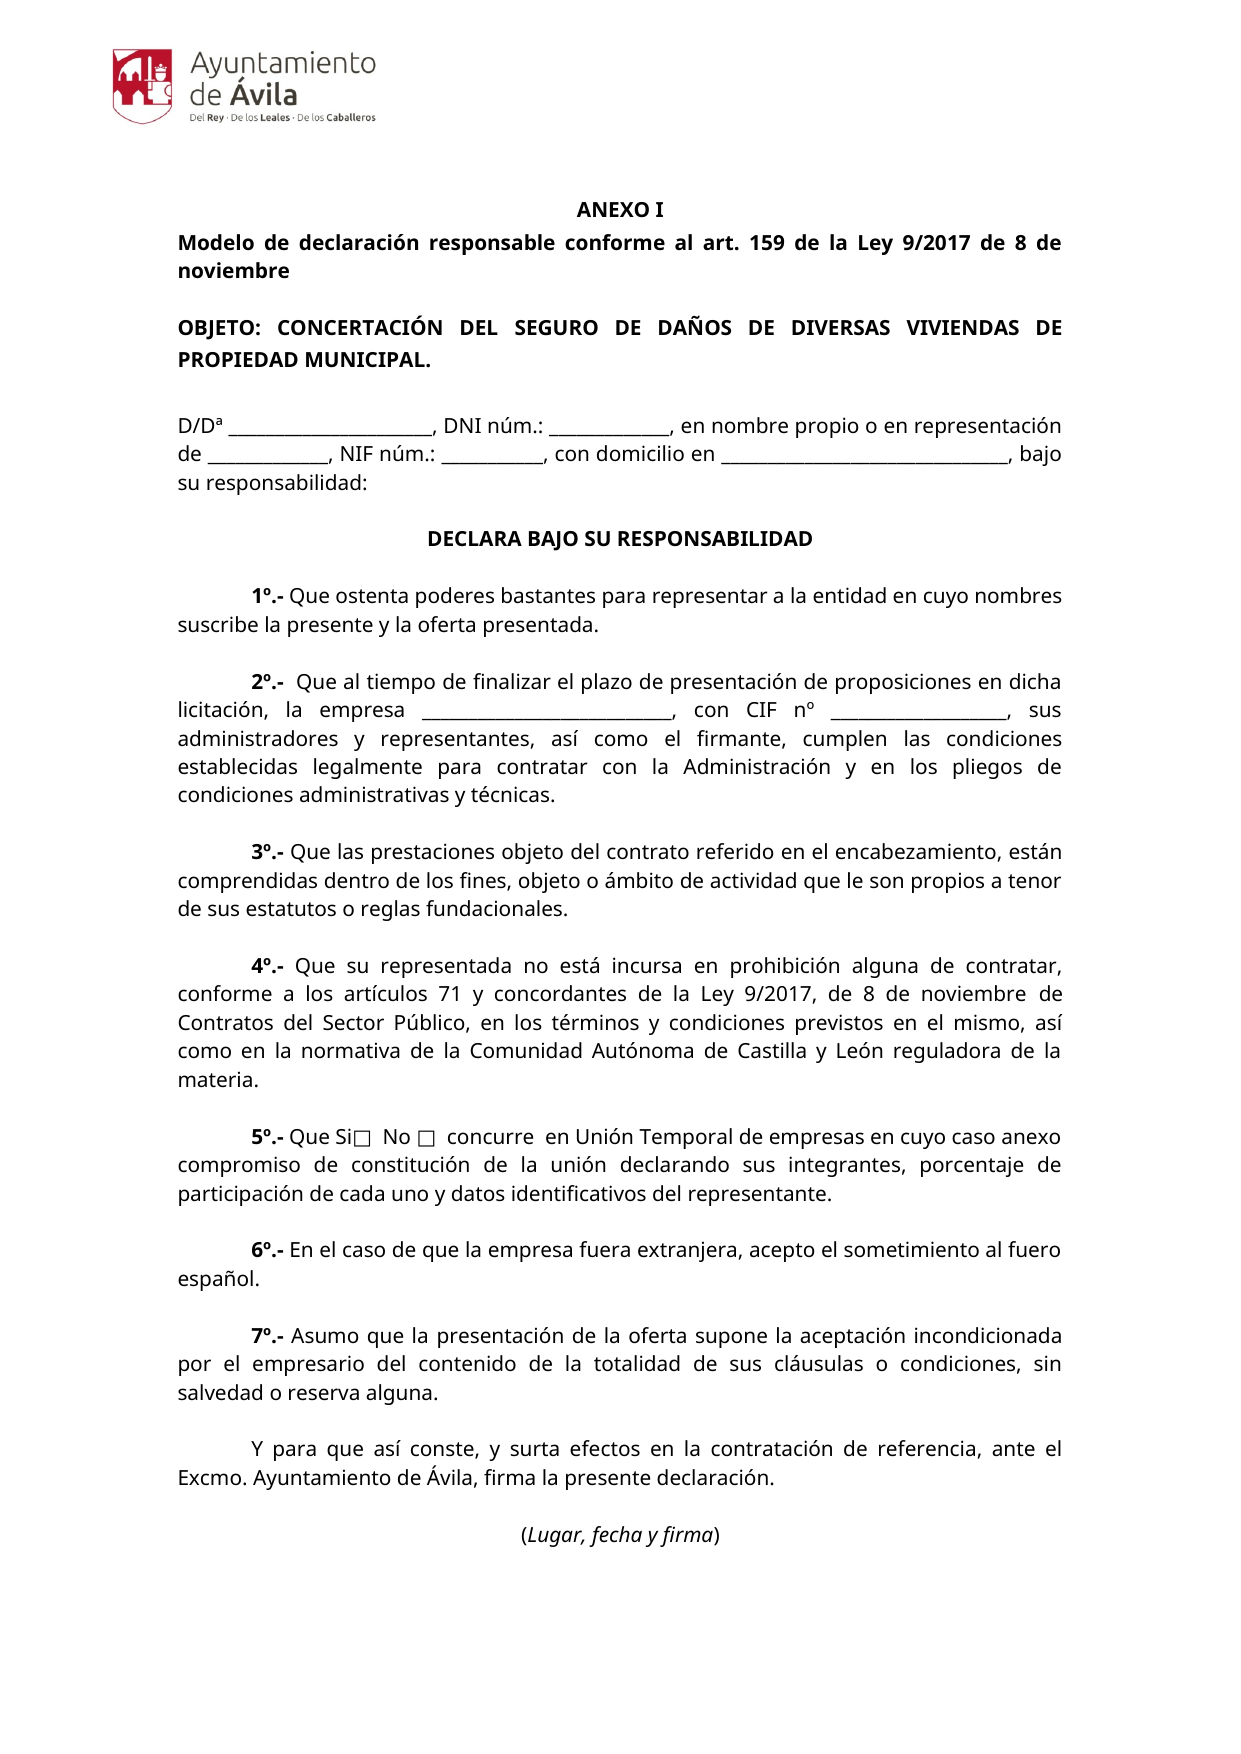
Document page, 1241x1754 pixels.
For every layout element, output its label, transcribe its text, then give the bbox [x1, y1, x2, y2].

text 4º.- Que su representada no está incursa en prohibición alguna de contratar, conforme a los artículos 71 y concordantes de la Ley 9/2017, de 8 de noviembre de Contratos del Sector Público, en los términos y condiciones previstos en el mismo, así como en la normativa de la Comunidad Autónoma de Castilla y León reguladora de la materia. [177, 951, 1063, 1093]
text 2º.- Que al tiempo de finalizar el plazo de presentación de proposiciones en dicha licitación, la empresa ___________________________, con CIF nº ___________________, sus administradores y representantes, así como el firmante, cumplen las condiciones establecidas legalmente para contratar con la Administración y en los pliegos de condiciones administrativas y técnicas. [177, 667, 1063, 809]
text D/Dª ______________________, DNI núm.: _____________, en nombre propio o en representación de _____________, NIF núm.: ___________, con domicilio en _______________________________, bajo su responsabilidad: [177, 411, 1063, 496]
picture [101, 35, 386, 136]
text 5º.- Que Si□ No □ concurre en Unión Temporal de empresas en cuyo caso anexo compromiso de constitución de la unión declarando sus integrantes, porcentaje de participación de cada uno y datos identificativos del representante. [177, 1122, 1063, 1207]
text 7º.- Asumo que la presentación de la oferta supone la aceptación incondicionada por el empresario del contenido de la totalidad de sus cláusulas o condiciones, sin salvedad o reserva alguna. [177, 1321, 1063, 1406]
subtitle DECLARA BAJO SU RESPONSABILIDAD [177, 524, 1063, 553]
text Y para que así conste, y surta efectos en la contratación de referencia, ante el Excmo. Ayuntamiento de Ávila, firma la presente declaración. [177, 1434, 1063, 1491]
text (Lugar, fecha y firma) [177, 1520, 1063, 1548]
text 6º.- En el caso de que la empresa fuera extranjera, acepto el sometimiento al fuero español. [177, 1236, 1063, 1292]
text 3º.- Que las prestaciones objeto del contrato referido en el encabezamiento, están comprendidas dentro de los fines, objeto o ámbito de actividad que le son propios a tenor de sus estatutos o reglas fundacionales. [177, 837, 1063, 923]
subtitle Modelo de declaración responsable conforme al art. 159 de la Ley 9/2017 de 8 de noviembre [177, 228, 1063, 313]
subtitle ANEXO I [177, 195, 1063, 223]
text OBJETO: CONCERTACIÓN DEL SEGURO DE DAÑOS DE DIVERSAS VIVIENDAS DE PROPIEDAD MUNICIPAL. [177, 313, 1063, 374]
text 1º.- Que ostenta poderes bastantes para representar a la entidad en cuyo nombres suscribe la presente y la oferta presentada. [177, 581, 1063, 638]
